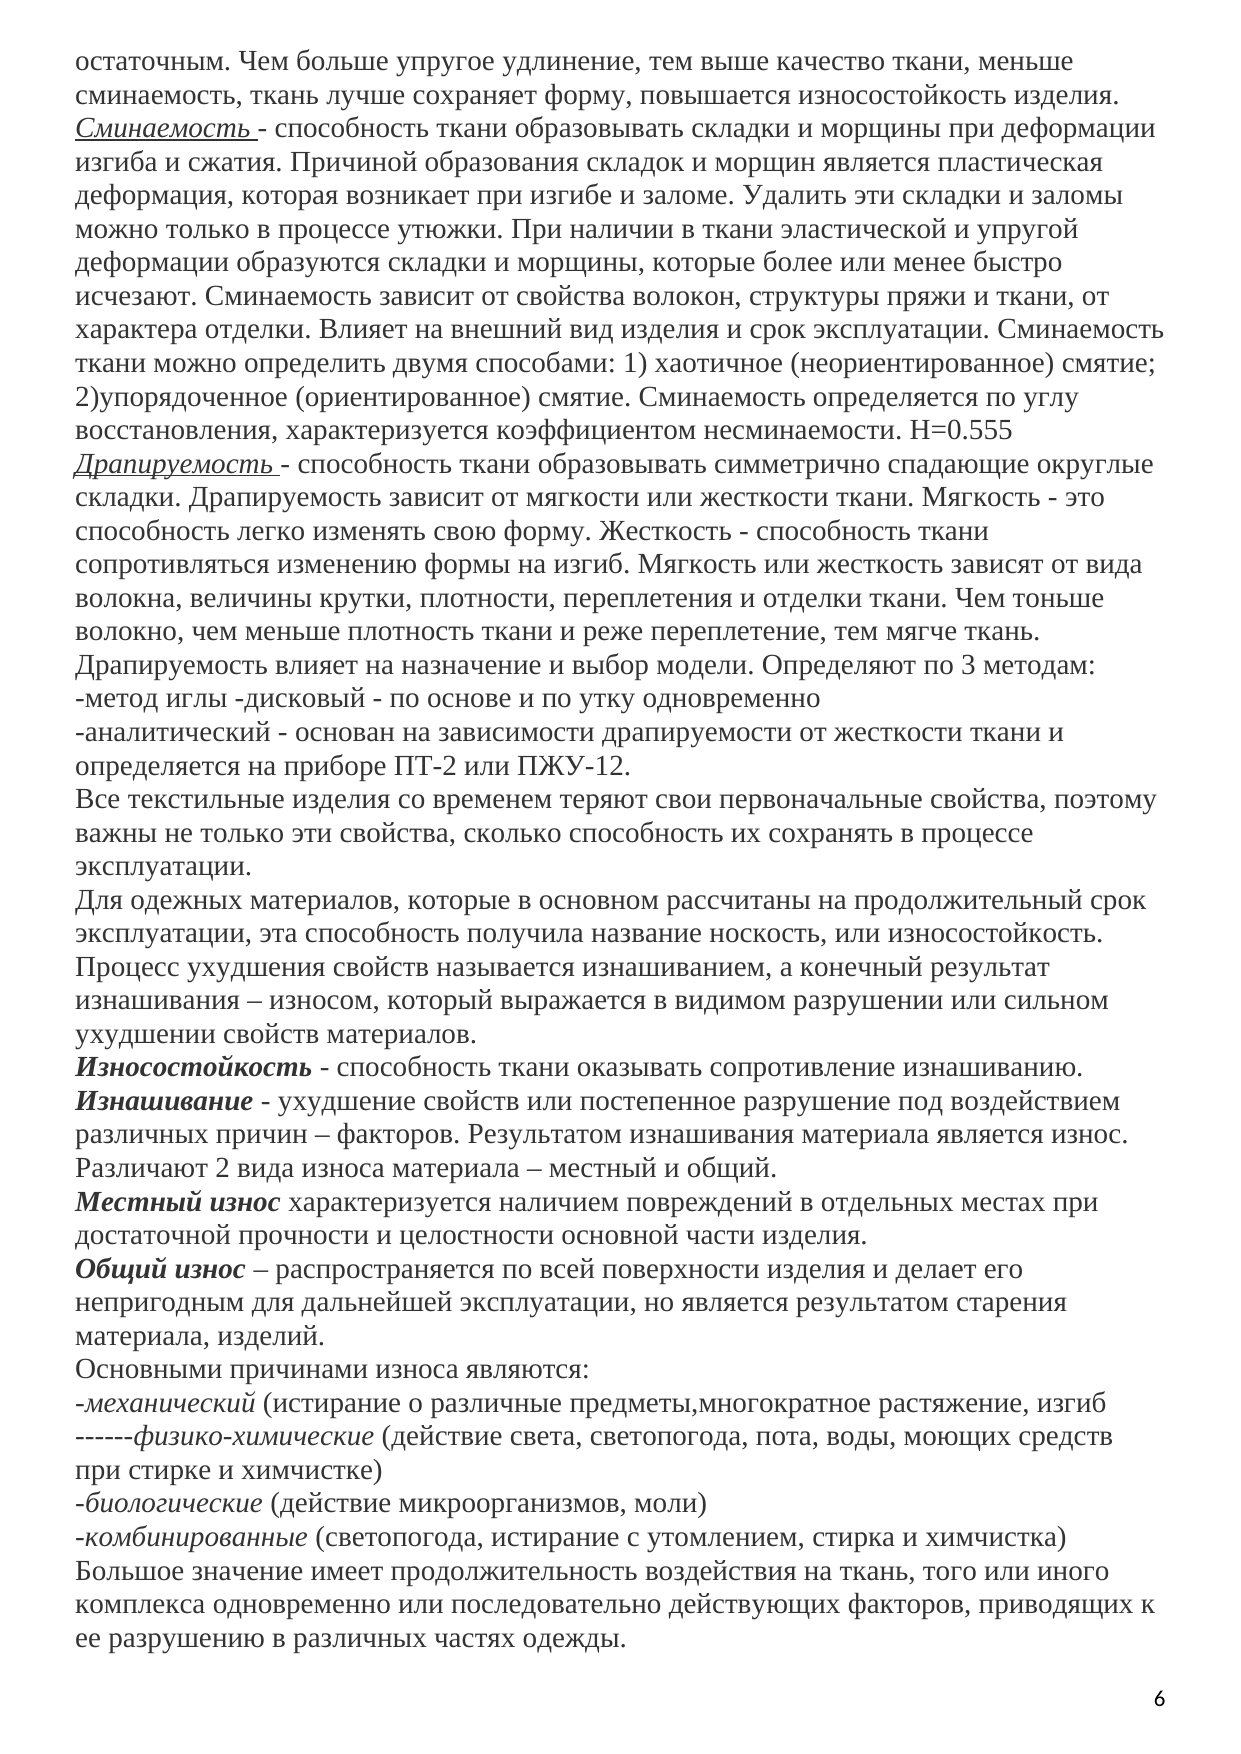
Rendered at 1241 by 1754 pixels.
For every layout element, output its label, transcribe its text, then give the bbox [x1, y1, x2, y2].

text Основными причинами износа являются: [75, 1351, 1165, 1385]
text Износостойкость - способность ткани оказывать сопротивление изнашиванию. [75, 1049, 1165, 1083]
text -комбинированные (светопогода, истирание с утомлением, стирка и химчистка) [75, 1519, 1165, 1553]
text -метод иглы -дисковый - по основе и по утку одновременно [75, 681, 1165, 714]
text Для одежных материалов, которые в основном рассчитаны на продолжительный срок эксплуатации, эта способность получила название носкость, или износостойкость. Процесс ухудшения свойств называется изнашиванием, а конечный результат изнашивания – износом, который выражается в видимом разрушении или сильном ухудшении свойств материалов. [75, 882, 1165, 1049]
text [75, 43, 1165, 110]
text Большое значение имеет продолжительность воздействия на ткань, того или иного комплекса одновременно или последовательно действующих факторов, приводящих к ее разрушению в различных частях одежды. [75, 1553, 1165, 1653]
text Различают 2 вида износа материала – местный и общий. [75, 1150, 1165, 1184]
text Местный износ характеризуется наличием повреждений в отдельных местах при достаточной прочности и целостности основной части изделия. [75, 1184, 1165, 1251]
text -механический (истирание о различные предметы,многократное растяжение, изгиб ------физико-химические (действие света, светопогода, пота, воды, моющих средств при стирке и химчистке) [75, 1385, 1165, 1486]
text Изнашивание - ухудшение свойств или постепенное разрушение под воздействием различных причин – факторов. Результатом изнашивания материала является износ. [75, 1083, 1165, 1150]
text Сминаемость - способность ткани образовывать складки и морщины при деформации изгиба и сжатия. Причиной образования складок и морщин является пластическая деформация, которая возникает при изгибе и заломе. Удалить эти складки и заломы можно только в процессе утюжки. При наличии в ткани эластической и упругой деформации образуются складки и морщины, которые более или менее быстро исчезают. Сминаемость зависит от свойства волокон, структуры пряжи и ткани, от характера отделки. Влияет на внешний вид изделия и срок эксплуатации. Сминаемость ткани можно определить двумя способами: 1) хаотичное (неориентированное) смятие; 2)упорядоченное (ориентированное) смятие. Сминаемость определяется по углу восстановления, характеризуется коэффициентом несминаемости. Н=0.555 Драпируемость - способность ткани образовывать симметрично спадающие округлые складки. Драпируемость зависит от мягкости или жесткости ткани. Мягкость - это способность легко изменять свою форму. Жесткость - способность ткани сопротивляться изменению формы на изгиб. Мягкость или жесткость зависят от вида волокна, величины крутки, плотности, переплетения и отделки ткани. Чем тоньше волокно, чем меньше плотность ткани и реже переплетение, тем мягче ткань. Драпируемость влияет на назначение и выбор модели. Определяют по 3 методам: [75, 110, 1165, 681]
text Общий износ – распространяется по всей поверхности изделия и делает его непригодным для дальнейшей эксплуатации, но является результатом старения материала, изделий. [75, 1251, 1165, 1351]
text Все текстильные изделия со временем теряют свои первоначальные свойства, поэтому важны не только эти свойства, сколько способность их сохранять в процессе эксплуатации. [75, 781, 1165, 882]
text -биологические (действие микроорганизмов, моли) [75, 1486, 1165, 1519]
text -аналитический - основан на зависимости драпируемости от жесткости ткани и определяется на приборе ПТ-2 или ПЖУ-12. [75, 714, 1165, 781]
